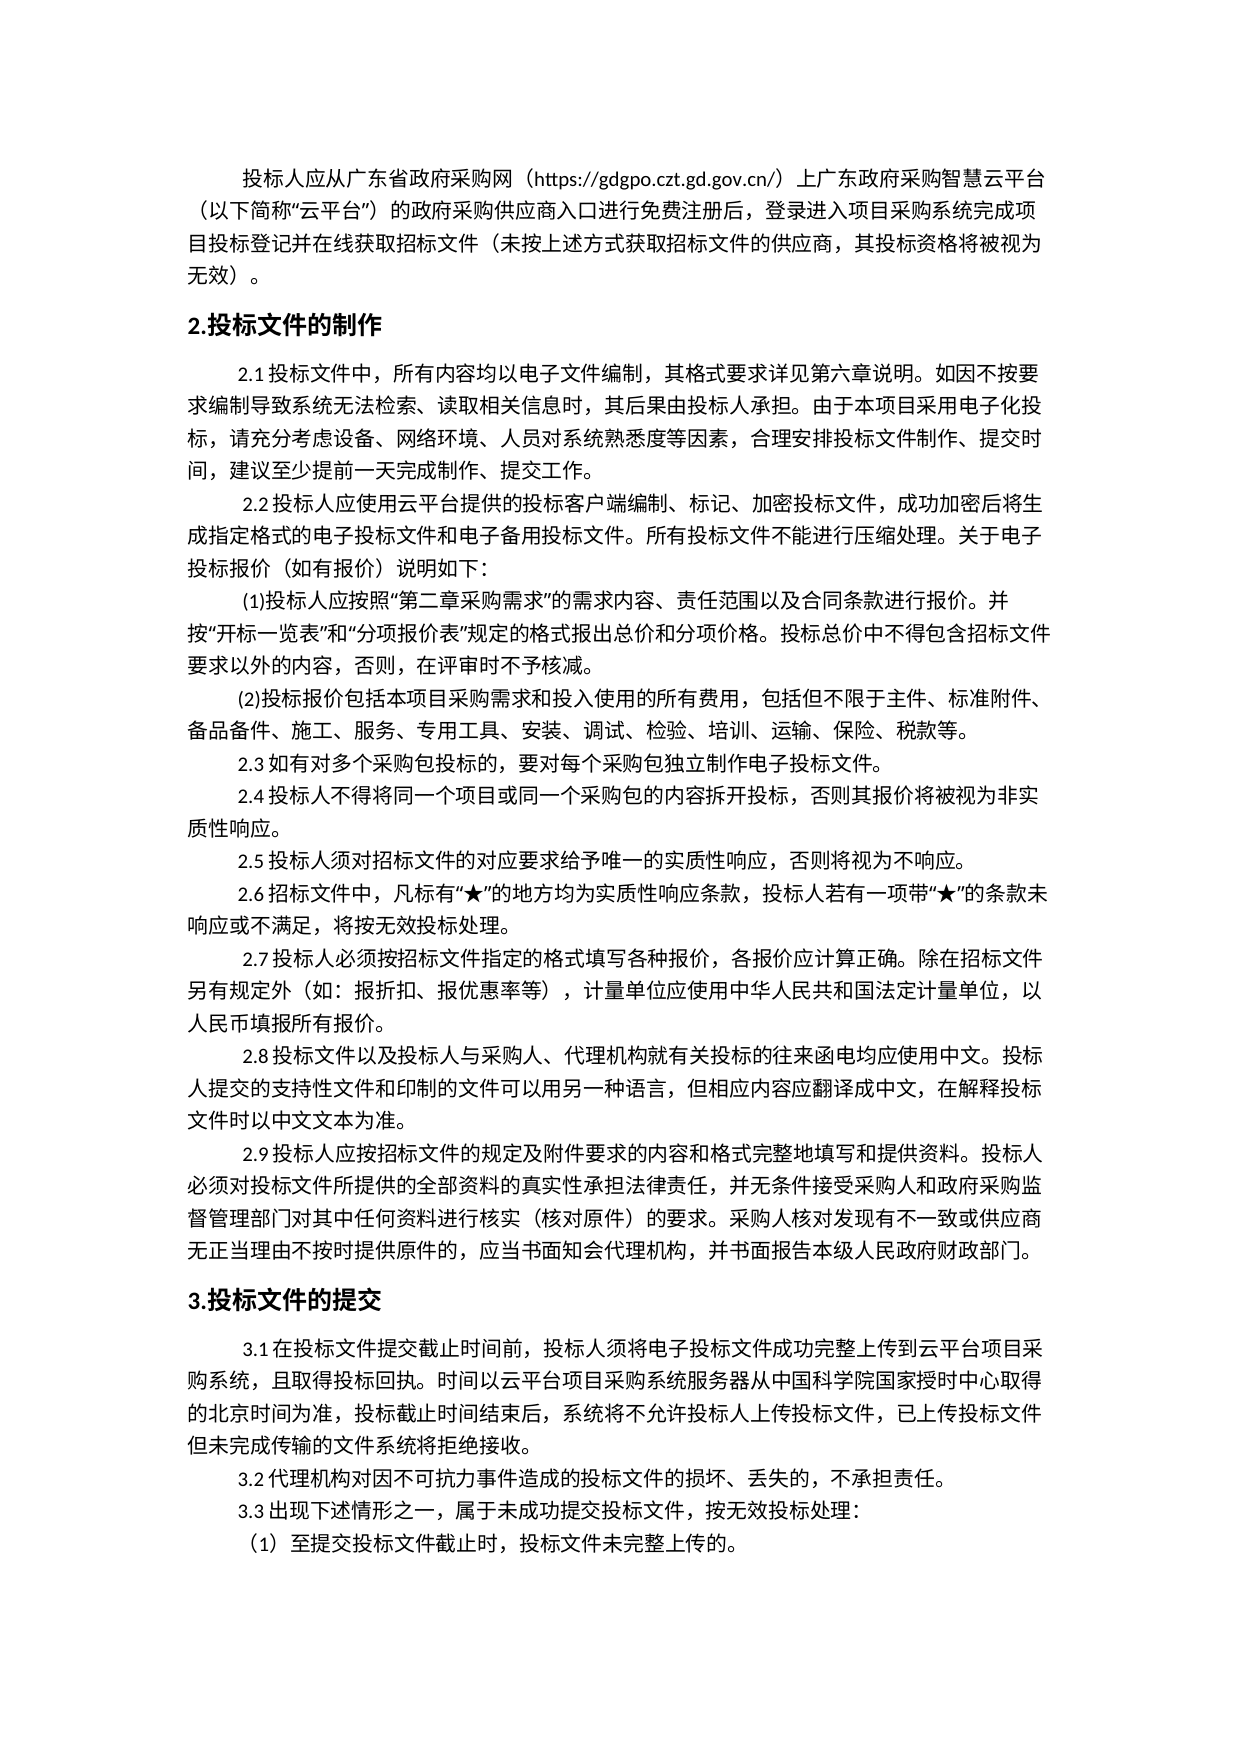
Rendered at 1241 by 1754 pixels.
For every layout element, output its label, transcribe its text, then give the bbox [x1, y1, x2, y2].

text 2.投标文件的制作 [187, 292, 1053, 357]
text 3.投标文件的提交 [187, 1267, 1053, 1332]
text (2)投标报价包括本项目采购需求和投入使用的所有费用，包括但不限于主件、标准附件、备品备件、施工、服务、专用工具、安装、调试、检验、培训、运输、保险、税款等。 [187, 682, 1053, 747]
text 2.4投标人不得将同一个项目或同一个采购包的内容拆开投标，否则其报价将被视为非实质性响应。 [187, 779, 1053, 844]
text 3.1在投标文件提交截止时间前，投标人须将电子投标文件成功完整上传到云平台项目采购系统，且取得投标回执。时间以云平台项目采购系统服务器从中国科学院国家授时中心取得的北京时间为准，投标截止时间结束后，系统将不允许投标人上传投标文件，已上传投标文件但未完成传输的文件系统将拒绝接收。 [187, 1332, 1053, 1462]
text 3.3出现下述情形之一，属于未成功提交投标文件，按无效投标处理： [187, 1494, 1053, 1527]
text （1）至提交投标文件截止时，投标文件未完整上传的。 [187, 1527, 1053, 1559]
text 2.9投标人应按招标文件的规定及附件要求的内容和格式完整地填写和提供资料。投标人必须对投标文件所提供的全部资料的真实性承担法律责任，并无条件接受采购人和政府采购监督管理部门对其中任何资料进行核实（核对原件）的要求。采购人核对发现有不一致或供应商无正当理由不按时提供原件的，应当书面知会代理机构，并书面报告本级人民政府财政部门。 [187, 1137, 1053, 1267]
text 2.7投标人必须按招标文件指定的格式填写各种报价，各报价应计算正确。除在招标文件另有规定外（如：报折扣、报优惠率等），计量单位应使用中华人民共和国法定计量单位，以人民币填报所有报价。 [187, 942, 1053, 1039]
text 2.6招标文件中，凡标有“★”的地方均为实质性响应条款，投标人若有一项带“★”的条款未响应或不满足，将按无效投标处理。 [187, 877, 1053, 942]
text 2.5投标人须对招标文件的对应要求给予唯一的实质性响应，否则将视为不响应。 [187, 844, 1053, 877]
text 投标人应从广东省政府采购网（https://gdgpo.czt.gd.gov.cn/）上广东政府采购智慧云平台（以下简称“云平台”）的政府采购供应商入口进行免费注册后，登录进入项目采购系统完成项目投标登记并在线获取招标文件（未按上述方式获取招标文件的供应商，其投标资格将被视为无效）。 [187, 162, 1053, 292]
text (1)投标人应按照“第二章采购需求”的需求内容、责任范围以及合同条款进行报价。并按“开标一览表”和“分项报价表”规定的格式报出总价和分项价格。投标总价中不得包含招标文件要求以外的内容，否则，在评审时不予核减。 [187, 584, 1053, 682]
text 2.8投标文件以及投标人与采购人、代理机构就有关投标的往来函电均应使用中文。投标人提交的支持性文件和印制的文件可以用另一种语言，但相应内容应翻译成中文，在解释投标文件时以中文文本为准。 [187, 1039, 1053, 1137]
text 2.2投标人应使用云平台提供的投标客户端编制、标记、加密投标文件，成功加密后将生成指定格式的电子投标文件和电子备用投标文件。所有投标文件不能进行压缩处理。关于电子投标报价（如有报价）说明如下： [187, 487, 1053, 584]
text 2.3 如有对多个采购包投标的，要对每个采购包独立制作电子投标文件。 [187, 747, 1053, 779]
text 2.1投标文件中，所有内容均以电子文件编制，其格式要求详见第六章说明。如因不按要求编制导致系统无法检索、读取相关信息时，其后果由投标人承担。由于本项目采用电子化投标，请充分考虑设备、网络环境、人员对系统熟悉度等因素，合理安排投标文件制作、提交时间，建议至少提前一天完成制作、提交工作。 [187, 357, 1053, 487]
text 3.2代理机构对因不可抗力事件造成的投标文件的损坏、丢失的，不承担责任。 [187, 1462, 1053, 1494]
